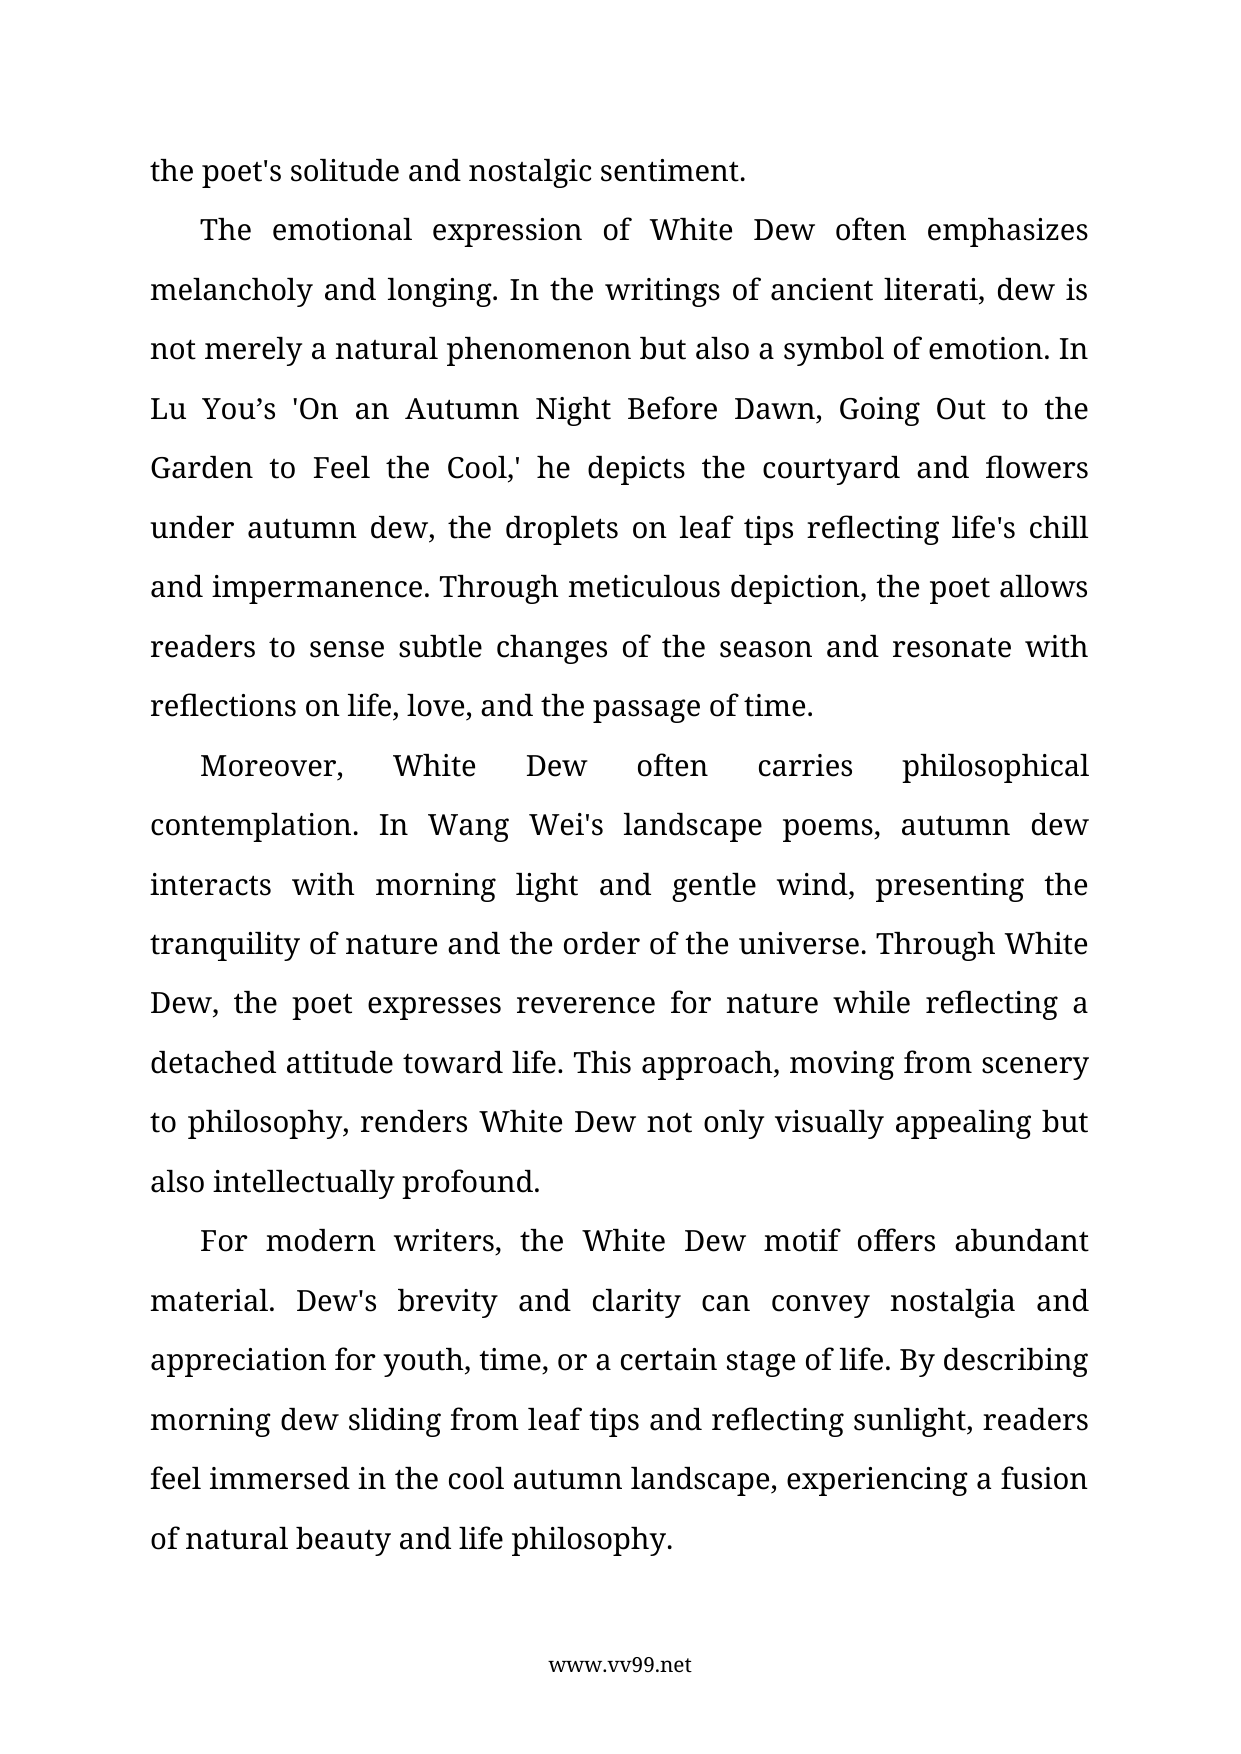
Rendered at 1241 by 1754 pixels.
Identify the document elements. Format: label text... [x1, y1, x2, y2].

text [150, 150, 1090, 190]
text For modern writers, the White Dew motif offers abundant material. Dew's brevity and clarity can convey nostalgia and appreciation for youth, time, or a certain stage of life. By describing morning dew sliding from leaf tips and reflecting sunlight, readers feel immersed in the cool autumn landscape, experiencing a fusion of natural beauty and life philosophy. [150, 1221, 1090, 1558]
text The emotional expression of White Dew often emphasizes melancholy and longing. In the writings of ancient literati, dew is not merely a natural phenomenon but also a symbol of emotion. In Lu You’s 'On an Autumn Night Before Dawn, Going Out to the Garden to Feel the Cool,' he depicts the courtyard and flowers under autumn dew, the droplets on leaf tips reflecting life's chill and impermanence. Through meticulous depiction, the poet allows readers to sense subtle changes of the season and resonate with reflections on life, love, and the passage of time. [150, 209, 1090, 725]
text Moreover, White Dew often carries philosophical contemplation. In Wang Wei's landscape poems, autumn dew interacts with morning light and gentle wind, presenting the tranquility of nature and the order of the universe. Through White Dew, the poet expresses reverence for nature while reflecting a detached attitude toward life. This approach, moving from scenery to philosophy, renders White Dew not only visually appealing but also intellectually profound. [150, 745, 1090, 1201]
